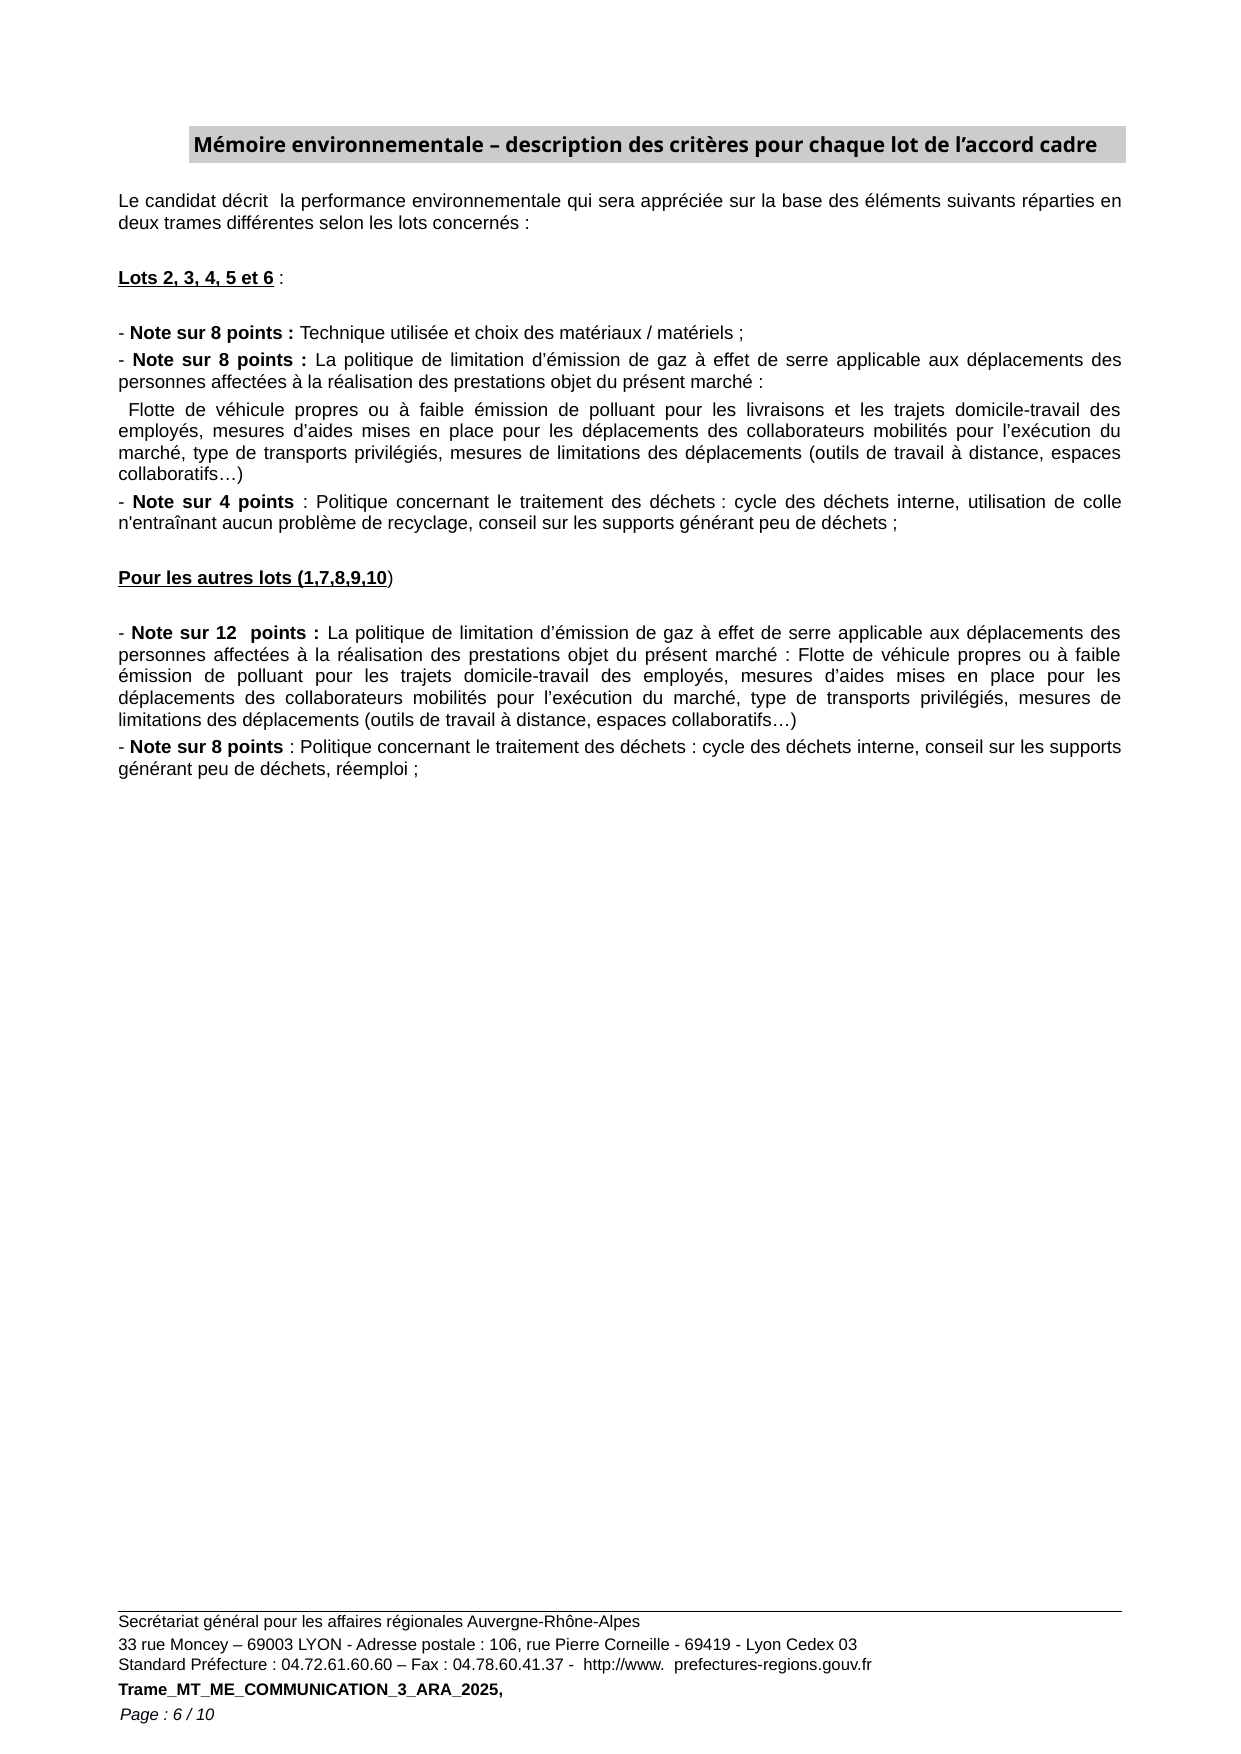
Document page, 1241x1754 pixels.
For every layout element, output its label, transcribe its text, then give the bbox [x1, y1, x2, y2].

text Flotte de véhicule propres ou à faible émission de polluant pour les livraisons et les trajets domicile-travail des employés, mesures d’aides mises en place pour les déplacements des collaborateurs mobilités pour l’exécution du marché, type de transports privilégiés, mesures de limitations des déplacements (outils de travail à distance, espaces collaboratifs…) [118, 398, 1122, 484]
text Le candidat décrit la performance environnementale qui sera appréciée sur la base des éléments suivants réparties en deux trames différentes selon les lots concernés : [118, 190, 1122, 233]
text - Note sur 4 points : Politique concernant le traitement des déchets : cycle des déchets interne, utilisation de colle n'entraînant aucun problème de recyclage, conseil sur les supports générant peu de déchets ; [118, 491, 1122, 534]
text - Note sur 12 points : La politique de limitation d’émission de gaz à effet de serre applicable aux déplacements des personnes affectées à la réalisation des prestations objet du présent marché : Flotte de véhicule propres ou à faible émission de polluant pour les trajets domicile-travail des employés, mesures d’aides mises en place pour les déplacements des collaborateurs mobilités pour l’exécution du marché, type de transports privilégiés, mesures de limitations des déplacements (outils de travail à distance, espaces collaboratifs…) [118, 622, 1122, 730]
text - Note sur 8 points : Politique concernant le traitement des déchets : cycle des déchets interne, conseil sur les supports générant peu de déchets, réemploi ; [118, 736, 1122, 779]
text Pour les autres lots (1,7,8,9,10) [118, 567, 1122, 589]
subtitle Mémoire environnementale – description des critères pour chaque lot de l’accord cadre [191, 128, 1124, 161]
text - Note sur 8 points : Technique utilisée et choix des matériaux / matériels ; [118, 322, 1122, 343]
text - Note sur 8 points : La politique de limitation d’émission de gaz à effet de serre applicable aux déplacements des personnes affectées à la réalisation des prestations objet du présent marché : [118, 349, 1122, 392]
text Lots 2, 3, 4, 5 et 6 : [118, 267, 1122, 288]
